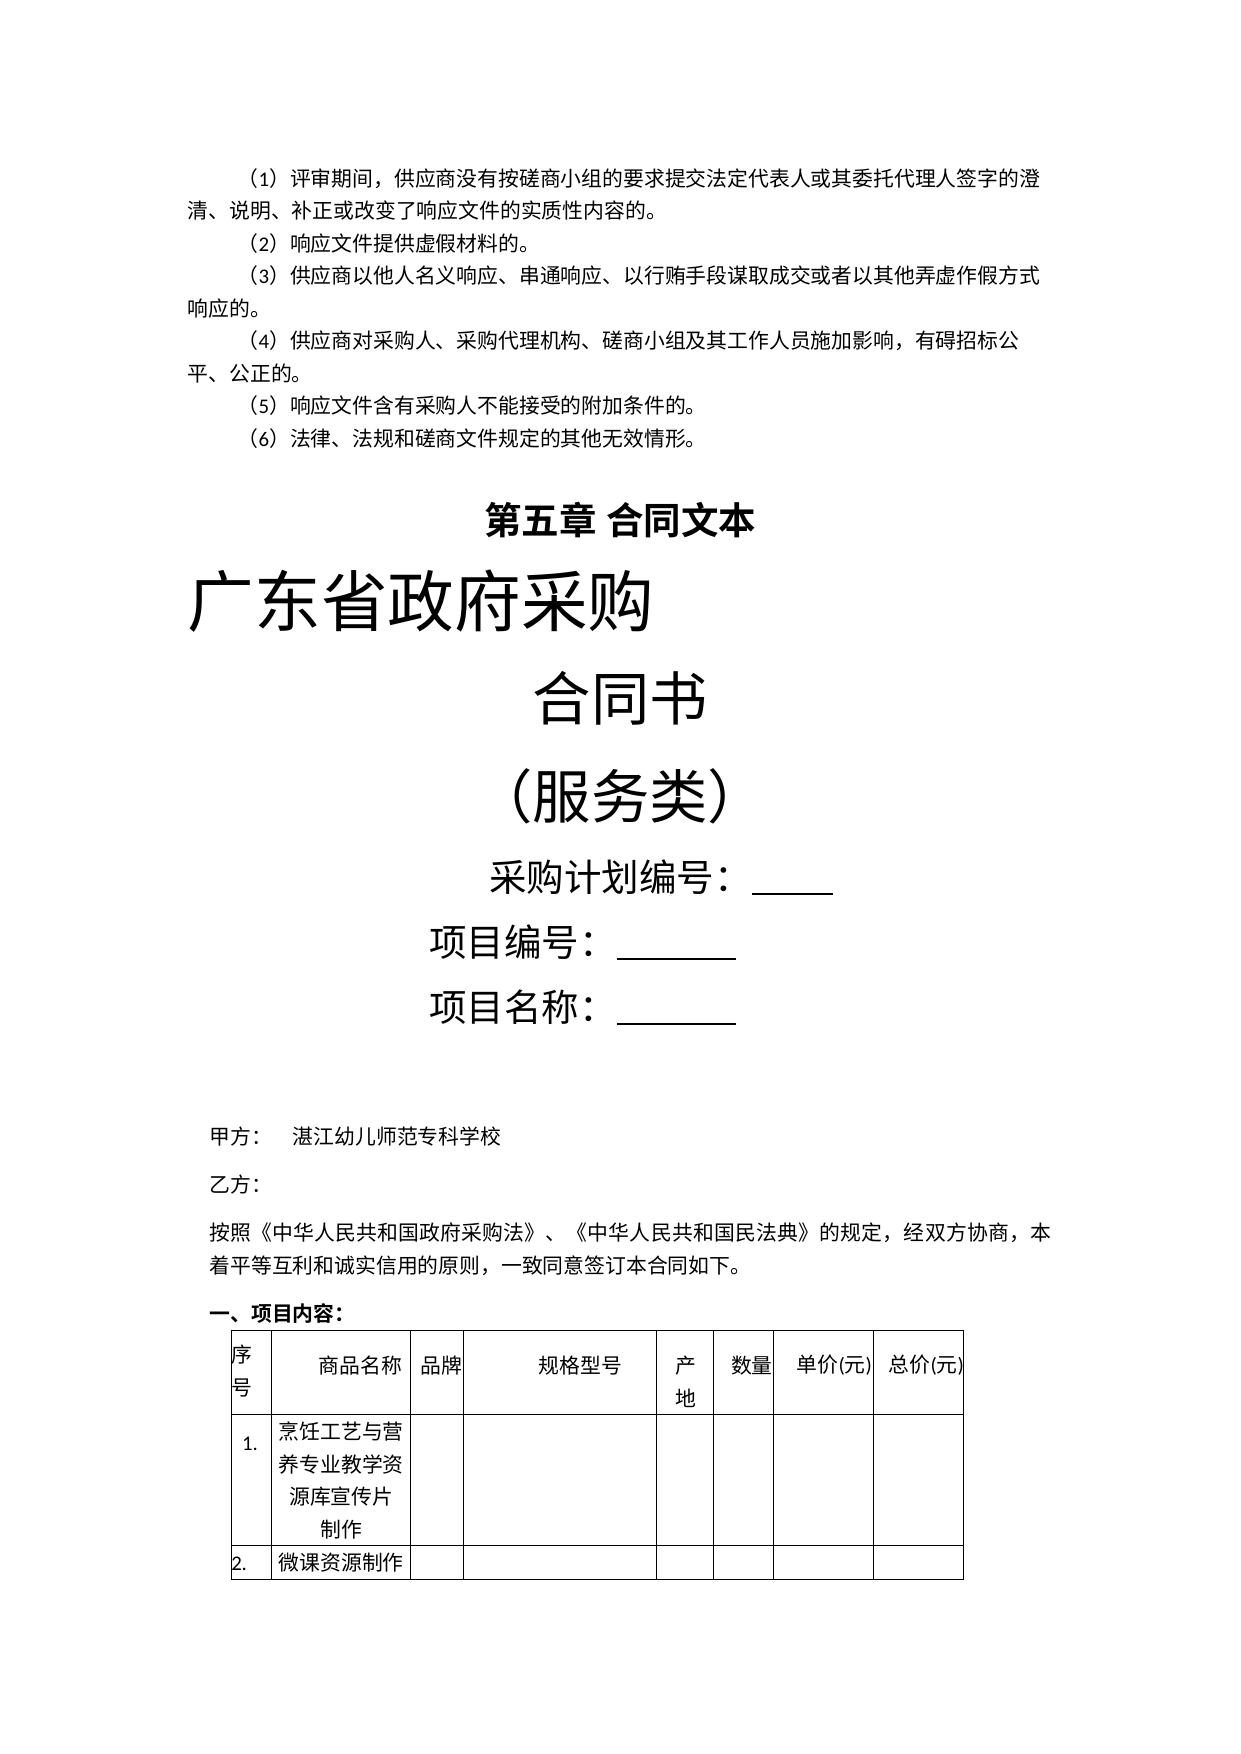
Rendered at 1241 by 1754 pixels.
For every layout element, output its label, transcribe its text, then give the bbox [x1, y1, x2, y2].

text （1）评审期间，供应商没有按磋商小组的要求提交法定代表人或其委托代理人签字的澄清、说明、补正或改变了响应文件的实质性内容的。 [187, 162, 1053, 227]
text （3）供应商以他人名义响应、串通响应、以行贿手段谋取成交或者以其他弄虚作假方式响应的。 [187, 259, 1053, 324]
text 按照《中华人民共和国政府采购法》、《中华人民共和国民法典》的规定，经双方协商，本着平等互利和诚实信用的原则，一致同意签订本合同如下。 [209, 1216, 1053, 1281]
table_cell [464, 1415, 656, 1545]
text 甲方： 湛江幼儿师范专科学校 [209, 1120, 1053, 1153]
text 第五章 合同文本 [187, 487, 1053, 552]
table_cell [464, 1546, 656, 1579]
text （6）法律、法规和磋商文件规定的其他无效情形。 [187, 422, 1053, 454]
table_cell [774, 1415, 873, 1545]
text 乙方： [209, 1168, 1053, 1201]
table_header 规格型号 [464, 1331, 656, 1414]
table_cell [714, 1546, 773, 1579]
table_header 品牌 [411, 1331, 463, 1414]
table_cell [714, 1415, 773, 1545]
table_cell 2. [232, 1546, 271, 1579]
table_cell [774, 1546, 873, 1579]
table_cell 微课资源制作 [272, 1546, 410, 1579]
text 合同书 [187, 649, 1053, 747]
table_header 数量 [714, 1331, 773, 1414]
text 采购计划编号： [187, 844, 1053, 909]
table_header 产地 [657, 1331, 713, 1414]
table_cell [411, 1546, 463, 1579]
table_header 单价(元) [774, 1331, 873, 1414]
text 一、项目内容： [209, 1297, 1053, 1329]
table_cell 烹饪工艺与营养专业教学资源库宣传片 制作 [272, 1415, 410, 1545]
table_header 总价(元) [874, 1331, 963, 1414]
text （4）供应商对采购人、采购代理机构、磋商小组及其工作人员施加影响，有碍招标公平、公正的。 [187, 324, 1053, 389]
table_cell [411, 1415, 463, 1545]
text 项目名称： [187, 974, 1053, 1039]
table_header 商品名称 [272, 1331, 410, 1414]
text （5）响应文件含有采购人不能接受的附加条件的。 [187, 389, 1053, 422]
table_cell [874, 1415, 963, 1545]
text （服务类） [187, 747, 1053, 844]
table_header 序 号 [232, 1331, 271, 1414]
text 广东省政府采购 [187, 552, 1053, 649]
text （2）响应文件提供虚假材料的。 [187, 227, 1053, 259]
table_cell 1. [232, 1415, 271, 1545]
table_cell [657, 1415, 713, 1545]
text 项目编号： [187, 909, 1053, 974]
table_cell [657, 1546, 713, 1579]
table_cell [874, 1546, 963, 1579]
